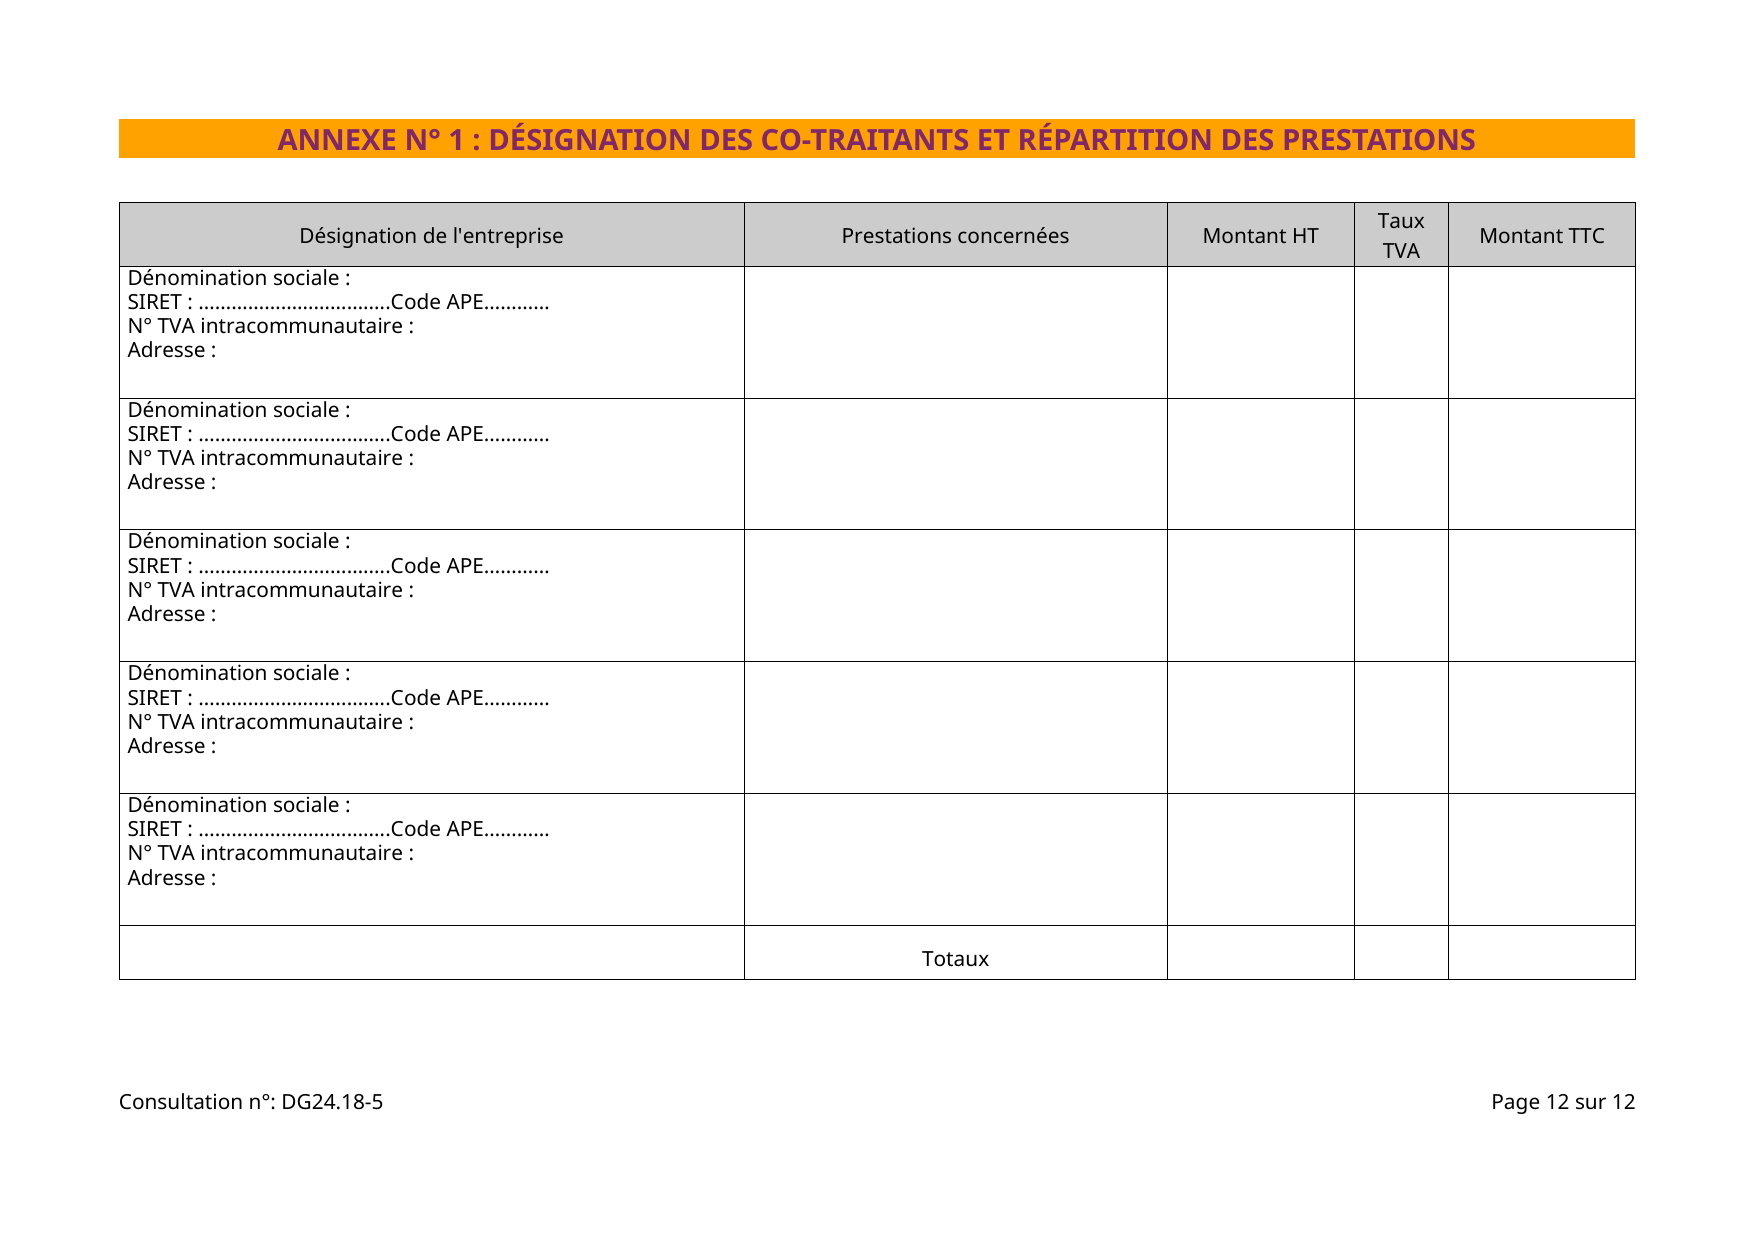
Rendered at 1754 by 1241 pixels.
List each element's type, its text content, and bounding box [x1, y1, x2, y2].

table_cell [1449, 926, 1635, 979]
table_cell [1355, 267, 1448, 397]
table_cell [745, 399, 1167, 529]
table_cell [1449, 794, 1635, 924]
table_header Prestations concernées [745, 203, 1167, 266]
table_header Montant TTC [1449, 203, 1635, 266]
table_cell [1168, 926, 1354, 979]
table_cell [1355, 530, 1448, 661]
table_cell [120, 926, 744, 979]
subtitle ANNEXE N° 1 : DÉSIGNATION DES CO-TRAITANTS ET RÉPARTITION DES PRESTATIONS [119, 119, 1635, 158]
table_cell [1168, 662, 1354, 793]
table_cell [1355, 399, 1448, 529]
table_cell Dénomination sociale : SIRET : ………………………….….Code APE………… N° TVA intracommunautaire : Adresse : [120, 267, 744, 397]
table_cell [745, 794, 1167, 924]
table_cell [1449, 530, 1635, 661]
table_cell [1168, 399, 1354, 529]
table_cell Dénomination sociale : SIRET : ………………………….….Code APE………… N° TVA intracommunautaire : Adresse : [120, 794, 744, 924]
table_cell [1449, 399, 1635, 529]
table_cell [1168, 794, 1354, 924]
table_header Désignation de l'entreprise [120, 203, 744, 266]
table_cell [1355, 926, 1448, 979]
table_cell [1449, 662, 1635, 793]
table_cell [1355, 662, 1448, 793]
table_cell [1168, 530, 1354, 661]
table_cell Dénomination sociale : SIRET : ………………………….….Code APE………… N° TVA intracommunautaire : Adresse : [120, 662, 744, 793]
table_cell Dénomination sociale : SIRET : ………………………….….Code APE………… N° TVA intracommunautaire : Adresse : [120, 530, 744, 661]
table_cell [745, 267, 1167, 397]
table_cell [1355, 794, 1448, 924]
table_cell [745, 662, 1167, 793]
table_cell [745, 530, 1167, 661]
table_cell [1168, 267, 1354, 397]
table_cell Totaux [745, 926, 1167, 979]
table_header Taux TVA [1355, 203, 1448, 266]
table_header Montant HT [1168, 203, 1354, 266]
table_cell Dénomination sociale : SIRET : ………………………….….Code APE………… N° TVA intracommunautaire : Adresse : [120, 399, 744, 529]
table_cell [1449, 267, 1635, 397]
